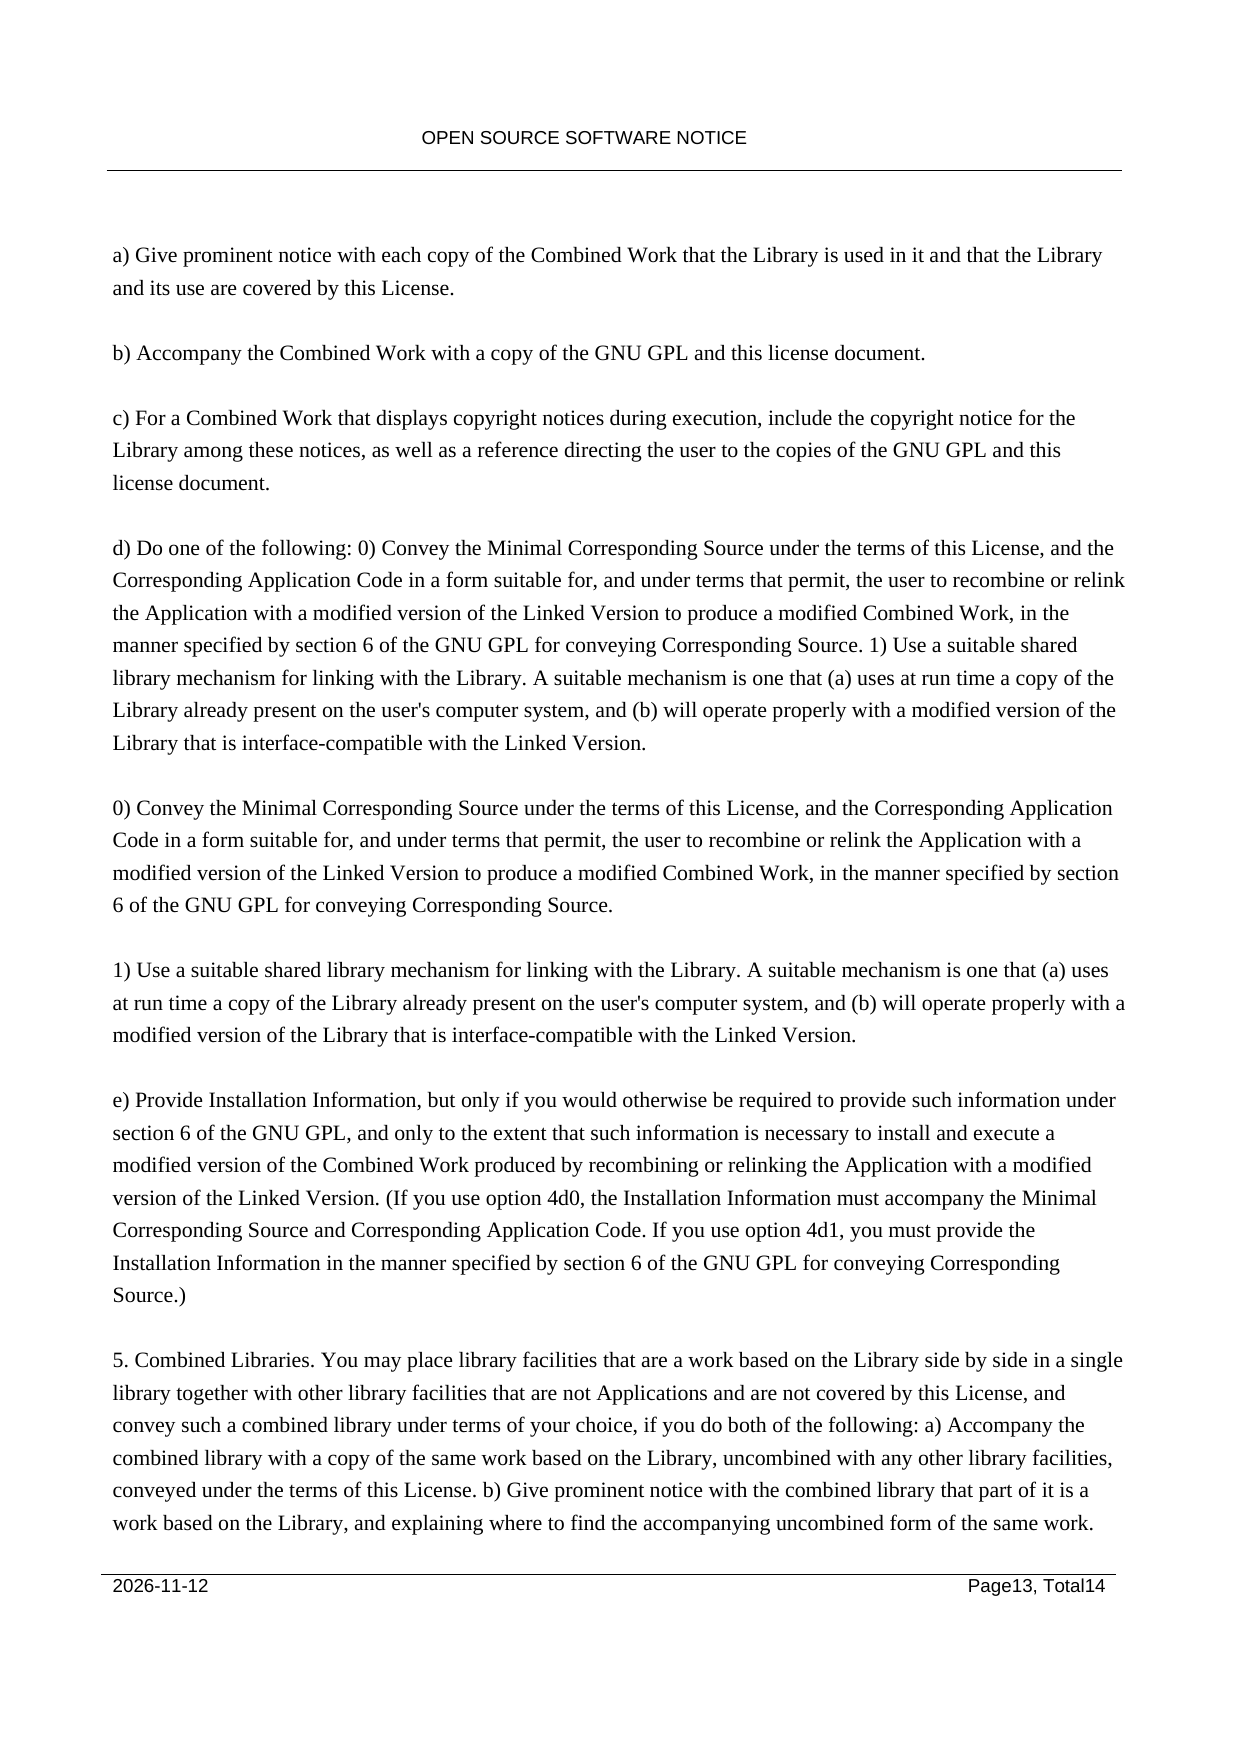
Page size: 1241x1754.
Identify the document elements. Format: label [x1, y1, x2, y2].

text [112, 206, 1128, 1539]
